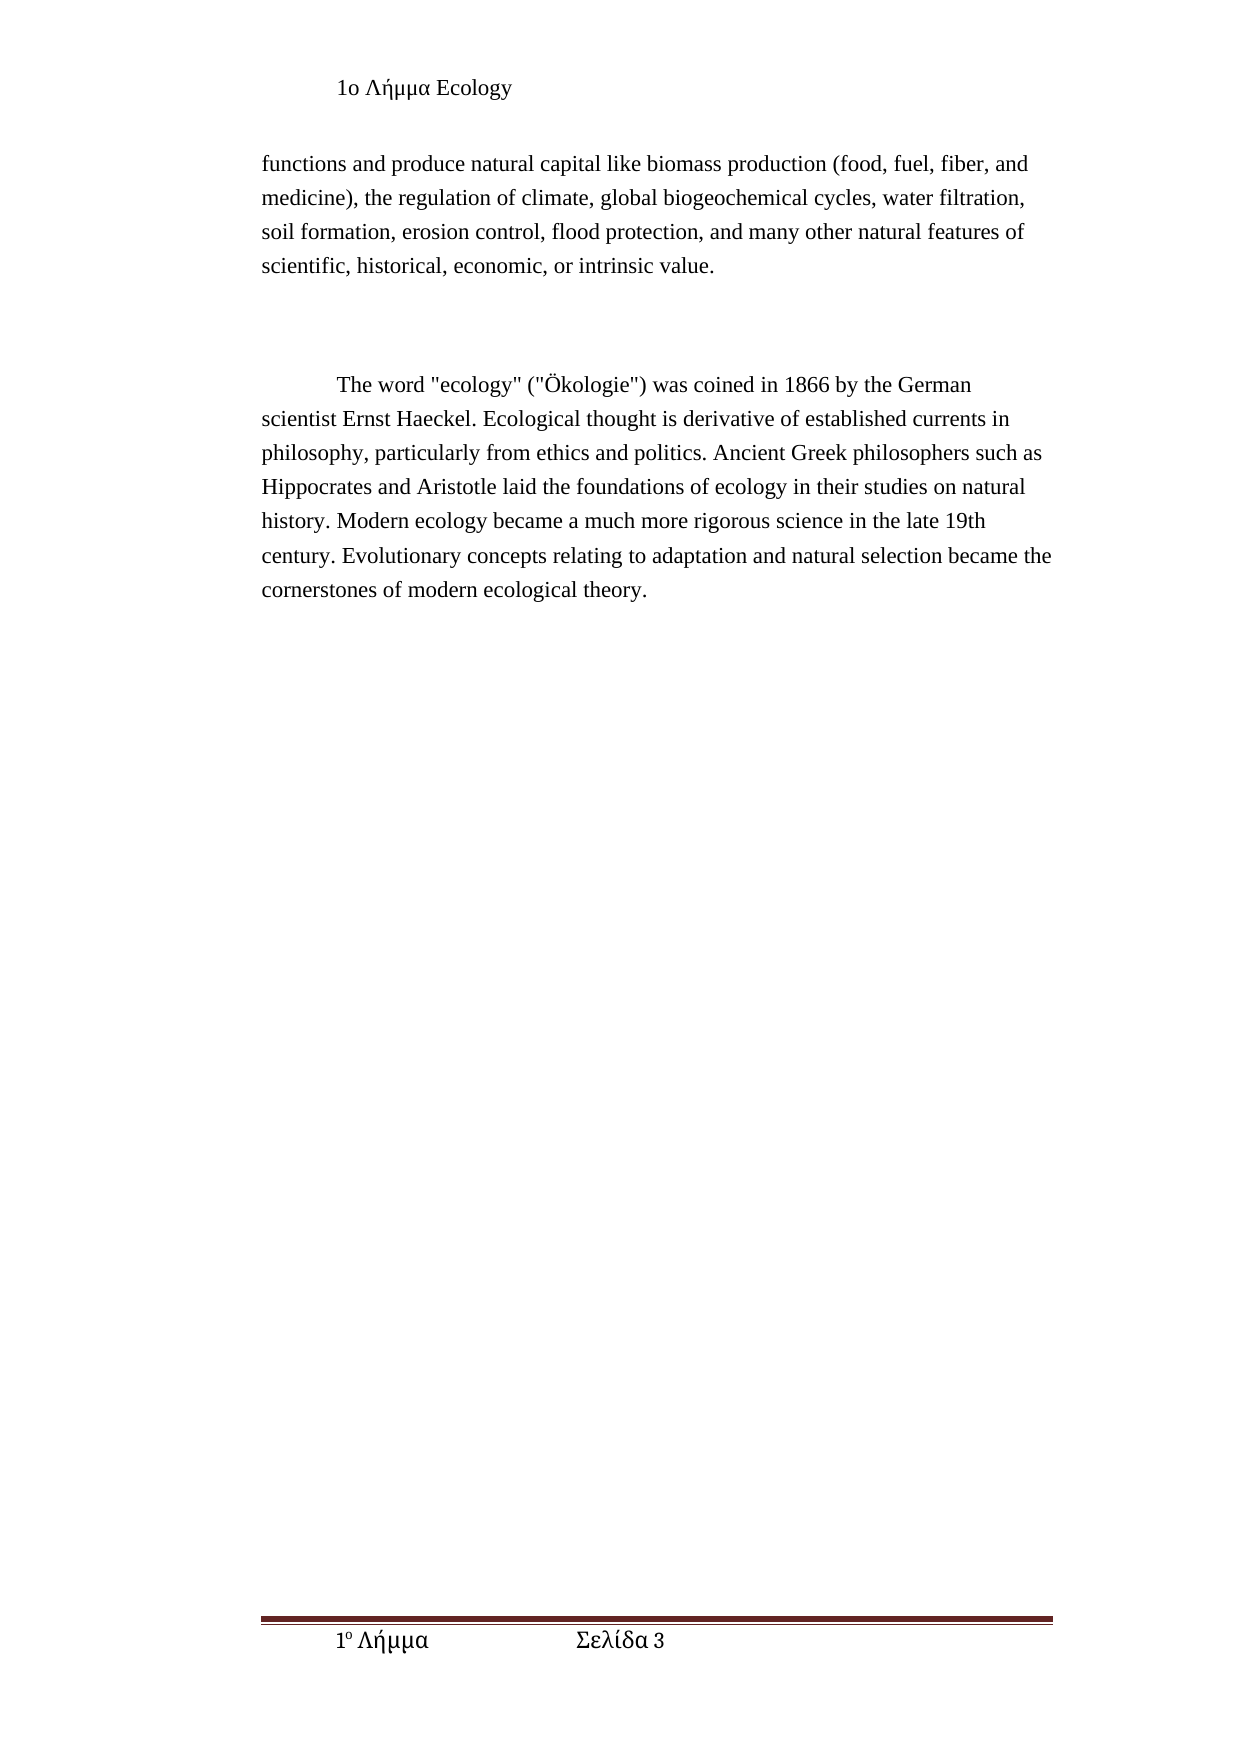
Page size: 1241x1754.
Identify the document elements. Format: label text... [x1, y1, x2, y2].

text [261, 150, 1053, 279]
text The word "ecology" ("Ökologie") was coined in 1866 by the German scientist Ernst Haeckel. Ecological thought is derivative of established currents in philosophy, particularly from ethics and politics. Ancient Greek philosophers such as Hippocrates and Aristotle laid the foundations of ecology in their studies on natural history. Modern ecology became a much more rigorous science in the late 19th century. Evolutionary concepts relating to adaptation and natural selection became the cornerstones of modern ecological theory. [261, 371, 1053, 602]
